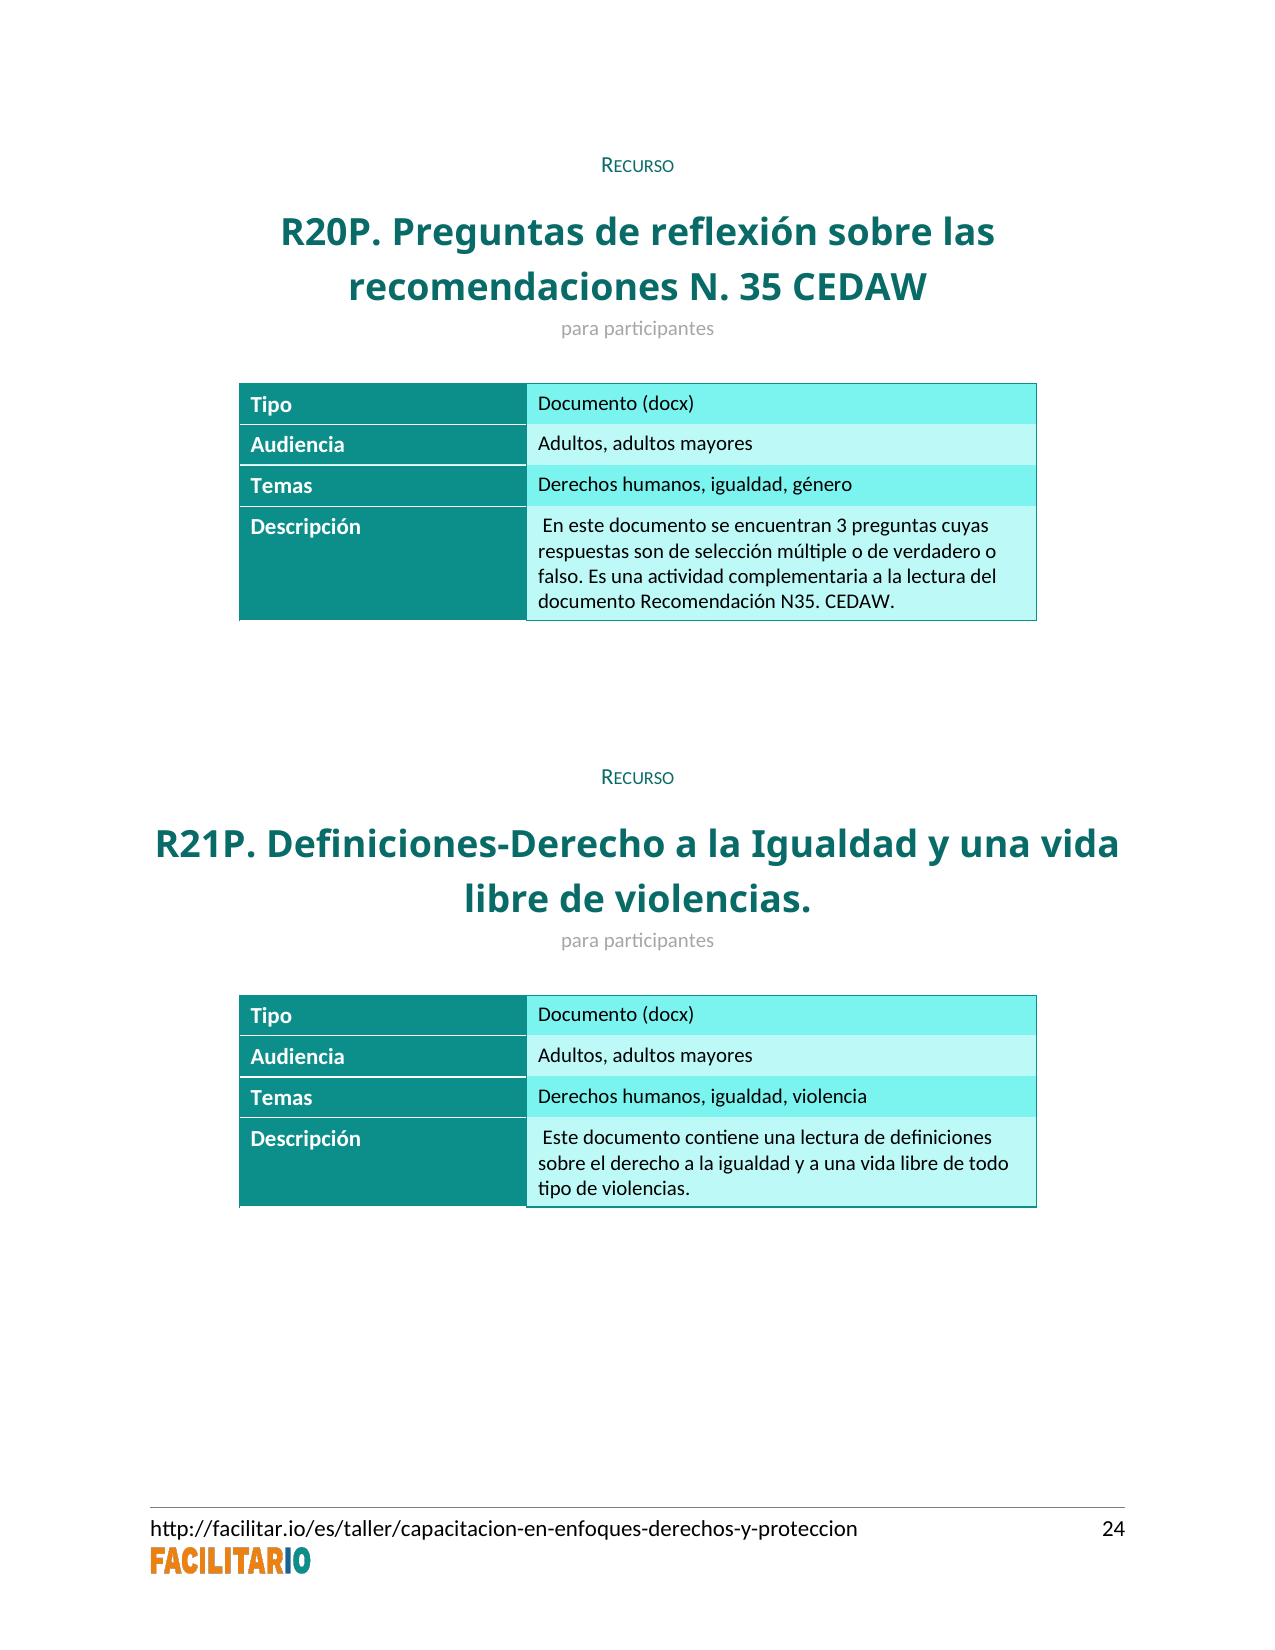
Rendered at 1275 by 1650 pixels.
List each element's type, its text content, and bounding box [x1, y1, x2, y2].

text para participantes [150, 927, 1125, 953]
table_cell Audiencia [240, 425, 526, 464]
table_cell Descripción [240, 507, 526, 620]
text para participantes [150, 315, 1125, 341]
table_header Tipo [240, 996, 526, 1035]
table_cell Adultos, adultos mayores [527, 1035, 1036, 1076]
table_cell Este documento contiene una lectura de definiciones sobre el derecho a la igualdad y a una vida libre de todo tipo de violencias. [527, 1117, 1036, 1206]
subtitle R20P. Preguntas de reflexión sobre las recomendaciones N. 35 CEDAW [150, 205, 1125, 311]
table_cell Adultos, adultos mayores [527, 424, 1036, 464]
text Recurso [150, 762, 1125, 790]
table_cell En este documento se encuentran 3 preguntas cuyas respuestas son de selección múltiple o de verdadero o falso. Es una actividad complementaria a la lectura del documento Recomendación N35. CEDAW. [527, 506, 1036, 620]
picture [145, 1544, 315, 1576]
table_cell Derechos humanos, igualdad, violencia [527, 1076, 1036, 1117]
table_cell Audiencia [240, 1036, 526, 1076]
table_cell Temas [240, 466, 526, 506]
table_header Documento (docx) [527, 996, 1036, 1035]
subtitle R21P. Definiciones-Derecho a la Igualdad y una vida libre de violencias. [150, 817, 1125, 923]
table_header Tipo [240, 384, 526, 424]
table_cell Descripción [240, 1118, 526, 1206]
text Recurso [150, 150, 1125, 178]
table_cell Derechos humanos, igualdad, género [527, 465, 1036, 506]
table_header Documento (docx) [527, 384, 1036, 424]
table_cell Temas [240, 1078, 526, 1117]
